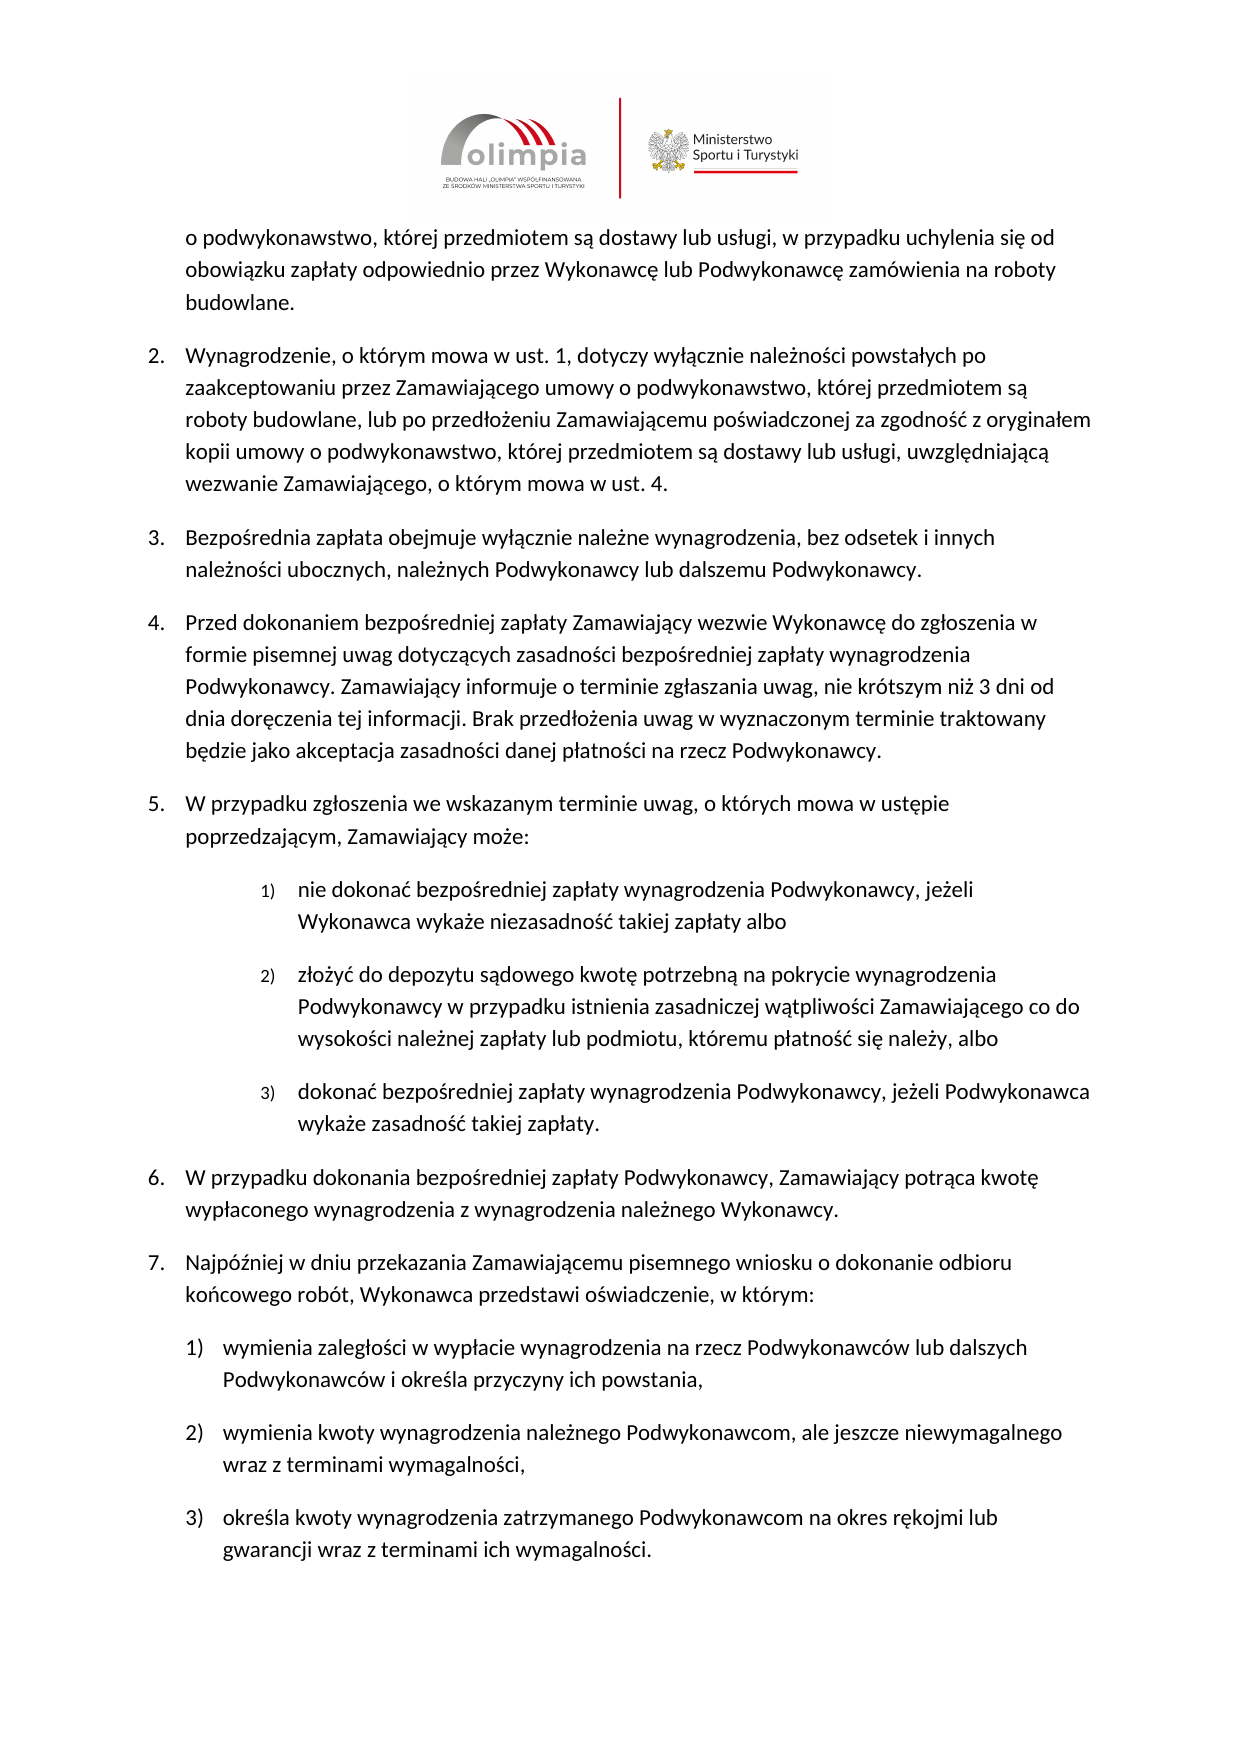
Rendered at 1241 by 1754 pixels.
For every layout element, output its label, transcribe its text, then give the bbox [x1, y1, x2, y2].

list złożyć do depozytu sądowego kwotę potrzebną na pokrycie wynagrodzenia Podwykonawcy w przypadku istnienia zasadniczej wątpliwości Zamawiającego co do wysokości należnej zapłaty lub podmiotu, któremu płatność się należy, albo [260, 960, 1093, 1052]
list wymienia zaległości w wypłacie wynagrodzenia na rzecz Podwykonawców lub dalszych Podwykonawców i określa przyczyny ich powstania, [185, 1333, 1093, 1393]
list określa kwoty wynagrodzenia zatrzymanego Podwykonawcom na okres rękojmi lub gwarancji wraz z terminami ich wymagalności. [185, 1503, 1093, 1564]
list Przed dokonaniem bezpośredniej zapłaty Zamawiający wezwie Wykonawcę do zgłoszenia w formie pisemnej uwag dotyczących zasadności bezpośredniej zapłaty wynagrodzenia Podwykonawcy. Zamawiający informuje o terminie zgłaszania uwag, nie krótszym niż 3 dni od dnia doręczenia tej informacji. Brak przedłożenia uwag w wyznaczonym terminie traktowany będzie jako akceptacja zasadności danej płatności na rzecz Podwykonawcy. [148, 608, 1093, 764]
list W przypadku zgłoszenia we wskazanym terminie uwag, o których mowa w ustępie poprzedzającym, Zamawiający może: [148, 789, 1093, 850]
list wymienia kwoty wynagrodzenia należnego Podwykonawcom, ale jeszcze niewymagalnego wraz z terminami wymagalności, [185, 1418, 1093, 1478]
list Bezpośrednia zapłata obejmuje wyłącznie należne wynagrodzenia, bez odsetek i innych należności ubocznych, należnych Podwykonawcy lub dalszemu Podwykonawcy. [148, 523, 1093, 583]
list Wynagrodzenie, o którym mowa w ust. 1, dotyczy wyłącznie należności powstałych po zaakceptowaniu przez Zamawiającego umowy o podwykonawstwo, której przedmiotem są roboty budowlane, lub po przedłożeniu Zamawiającemu poświadczonej za zgodność z oryginałem kopii umowy o podwykonawstwo, której przedmiotem są dostawy lub usługi, uwzględniającą wezwanie Zamawiającego, o którym mowa w ust. 4. [148, 341, 1093, 498]
list dokonać bezpośredniej zapłaty wynagrodzenia Podwykonawcy, jeżeli Podwykonawca wykaże zasadność takiej zapłaty. [260, 1077, 1093, 1138]
picture [408, 73, 832, 224]
list nie dokonać bezpośredniej zapłaty wynagrodzenia Podwykonawcy, jeżeli Wykonawca wykaże niezasadność takiej zapłaty albo [260, 875, 1093, 935]
list Najpóźniej w dniu przekazania Zamawiającemu pisemnego wniosku o dokonanie odbioru końcowego robót, Wykonawca przedstawi oświadczenie, w którym: [148, 1248, 1093, 1308]
list W przypadku dokonania bezpośredniej zapłaty Podwykonawcy, Zamawiający potrąca kwotę wypłaconego wynagrodzenia z wynagrodzenia należnego Wykonawcy. [148, 1163, 1093, 1223]
